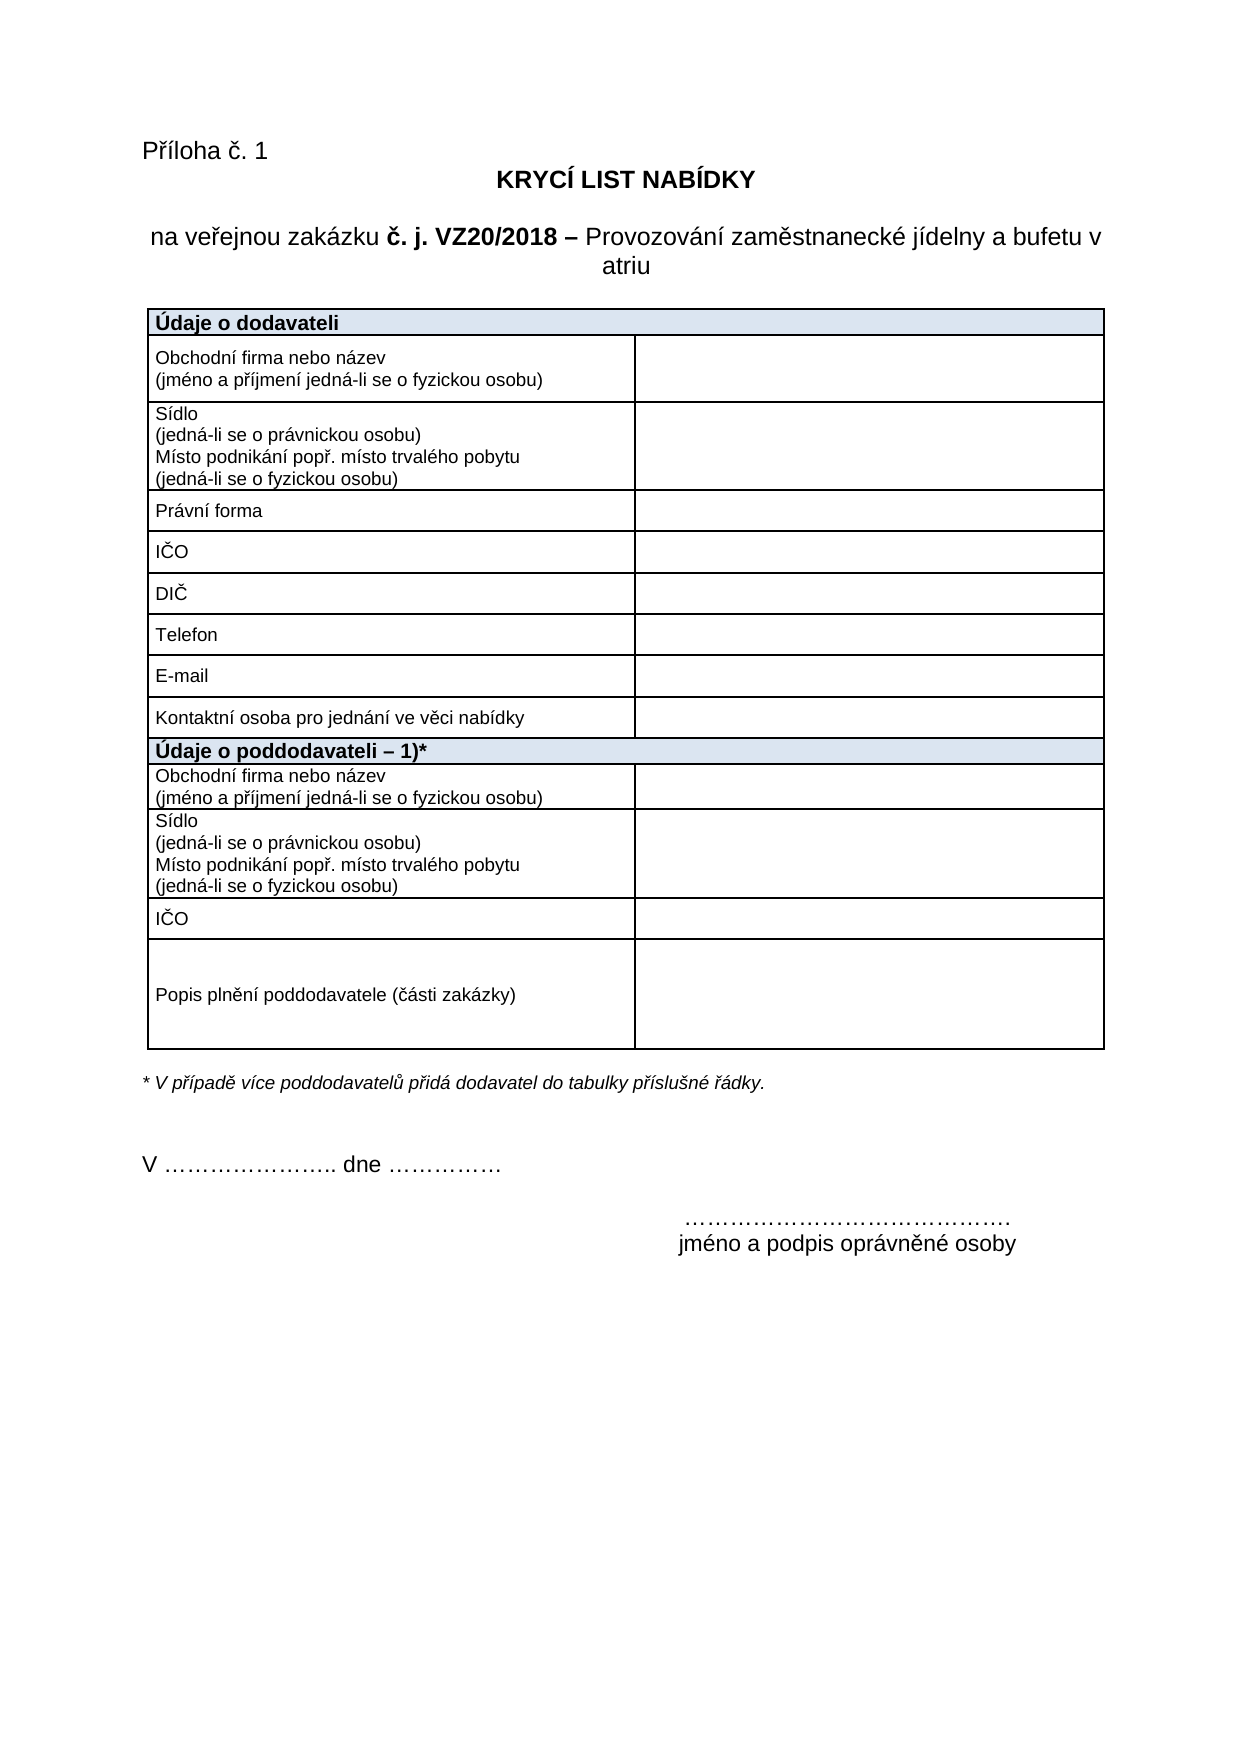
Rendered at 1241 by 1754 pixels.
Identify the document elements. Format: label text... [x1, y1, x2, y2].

text na veřejnou zakázku č. j. VZ20/2018 – Provozování zaměstnanecké jídelny a bufetu v atriu [142, 222, 1110, 279]
table_cell [636, 899, 1103, 938]
text Příloha č. 1 [142, 136, 1110, 164]
table_cell [636, 765, 1103, 808]
table_cell Telefon [149, 615, 634, 654]
table_cell [636, 940, 1103, 1048]
table_cell IČO [149, 532, 634, 572]
table_cell [636, 574, 1103, 613]
table_cell DIČ [149, 574, 634, 613]
table_cell Obchodní firma nebo název (jméno a příjmení jedná-li se o fyzickou osobu) [149, 765, 634, 808]
text * V případě více poddodavatelů přidá dodavatel do tabulky příslušné řádky. [142, 1072, 1110, 1093]
table_header Údaje o dodavateli [149, 310, 1103, 334]
table_cell Údaje o poddodavateli – 1)* [149, 739, 1103, 763]
table_cell [636, 656, 1103, 696]
table_cell IČO [149, 899, 634, 938]
table_cell Kontaktní osoba pro jednání ve věci nabídky [149, 698, 634, 737]
table_cell [636, 615, 1103, 654]
text V ………………….. dne …………… [142, 1151, 1110, 1177]
table_cell Popis plnění poddodavatele (části zakázky) [149, 940, 634, 1048]
table_cell [636, 336, 1103, 401]
table_cell [636, 491, 1103, 530]
table_cell [636, 532, 1103, 572]
text KRYCÍ LIST NABÍDKY [142, 164, 1110, 193]
table_cell Sídlo (jedná-li se o právnickou osobu) Místo podnikání popř. místo trvalého pobytu (jedná-li se o fyzickou osobu) [149, 810, 634, 897]
table_cell E-mail [149, 656, 634, 696]
text jméno a podpis oprávněné osoby [584, 1230, 1110, 1256]
text ……………………………………. [658, 1204, 1110, 1230]
table_cell Právní forma [149, 491, 634, 530]
table_cell Sídlo (jedná-li se o právnickou osobu) Místo podnikání popř. místo trvalého pobytu (jedná-li se o fyzickou osobu) [149, 403, 634, 489]
table_cell [636, 810, 1103, 897]
table_cell [636, 403, 1103, 489]
table_cell Obchodní firma nebo název (jméno a příjmení jedná-li se o fyzickou osobu) [149, 336, 634, 401]
table_cell [636, 698, 1103, 737]
